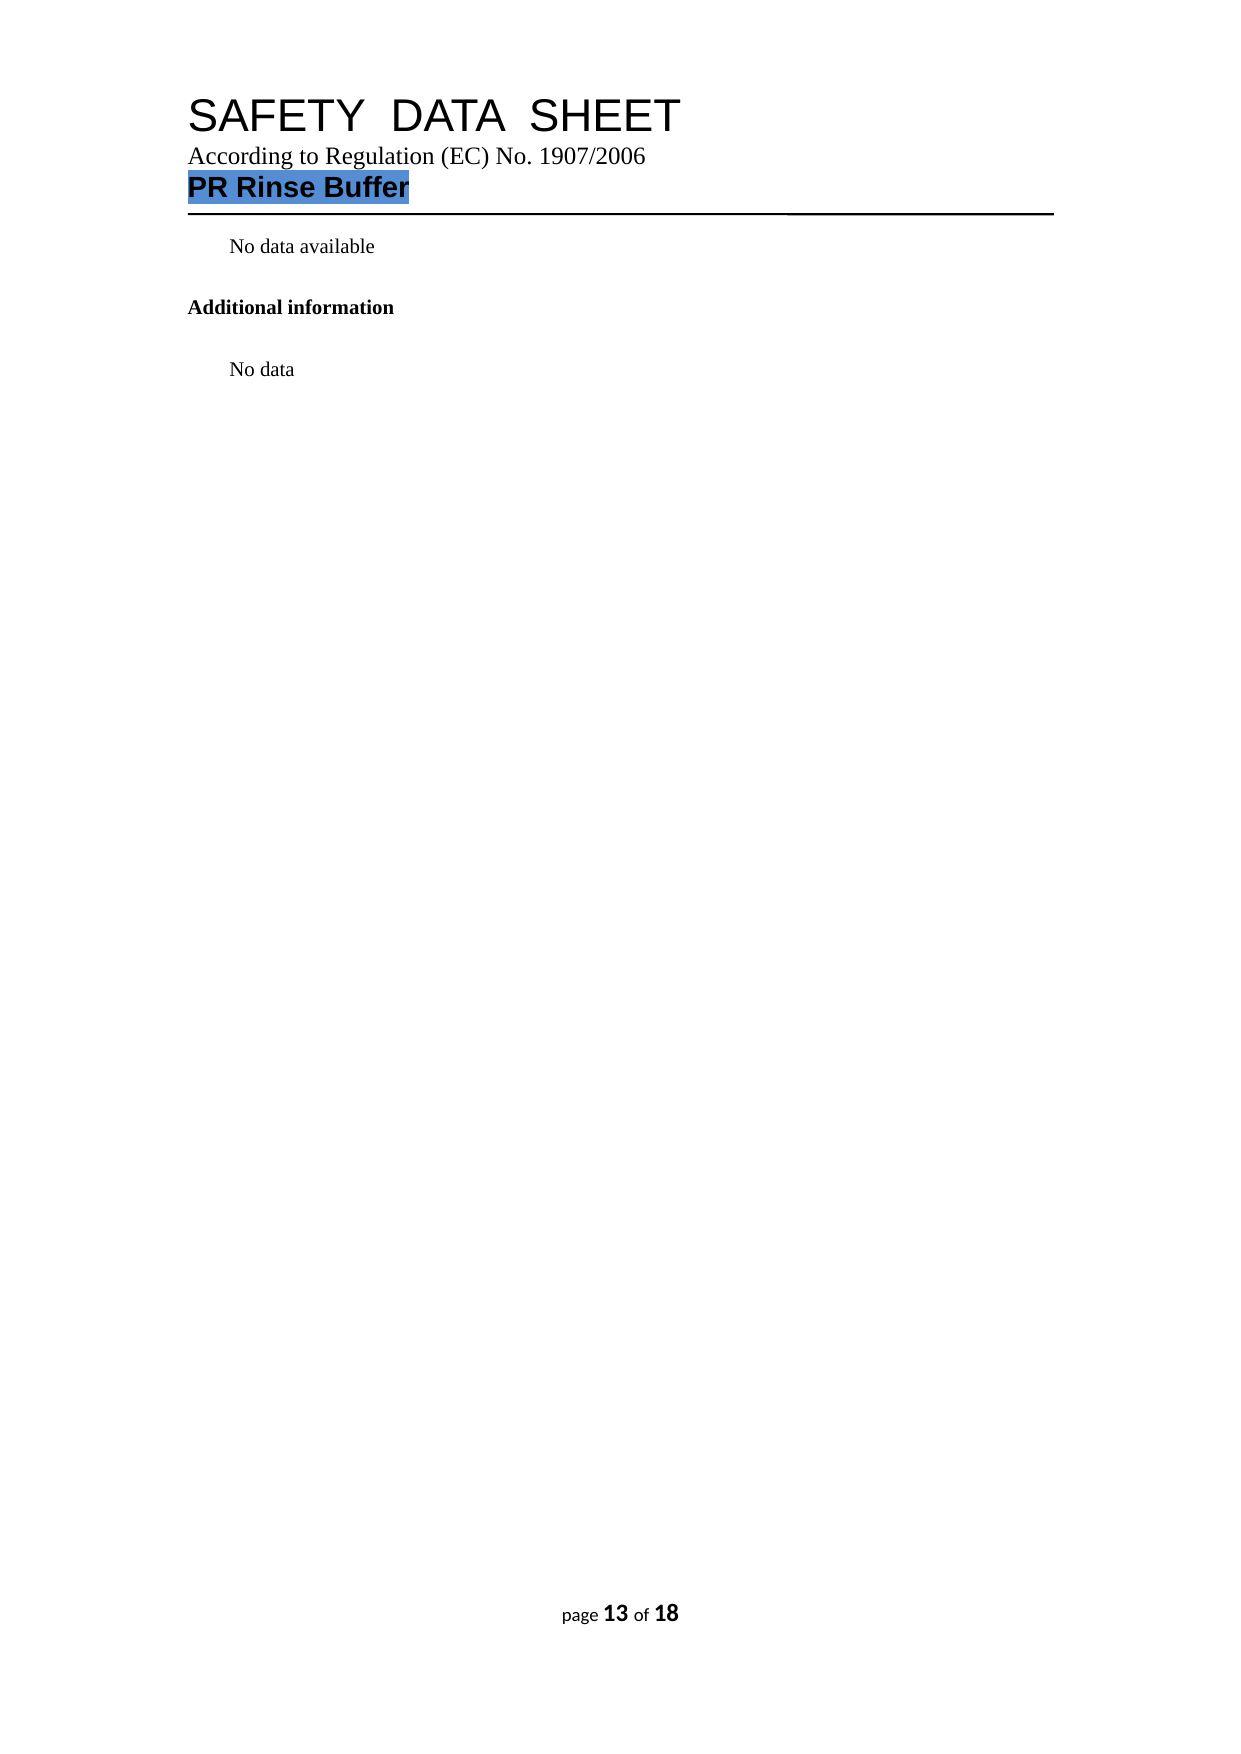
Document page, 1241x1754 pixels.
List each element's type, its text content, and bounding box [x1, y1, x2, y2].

text Additional information [187, 291, 1053, 323]
text No data [187, 353, 1053, 385]
text No data available [187, 229, 1053, 262]
